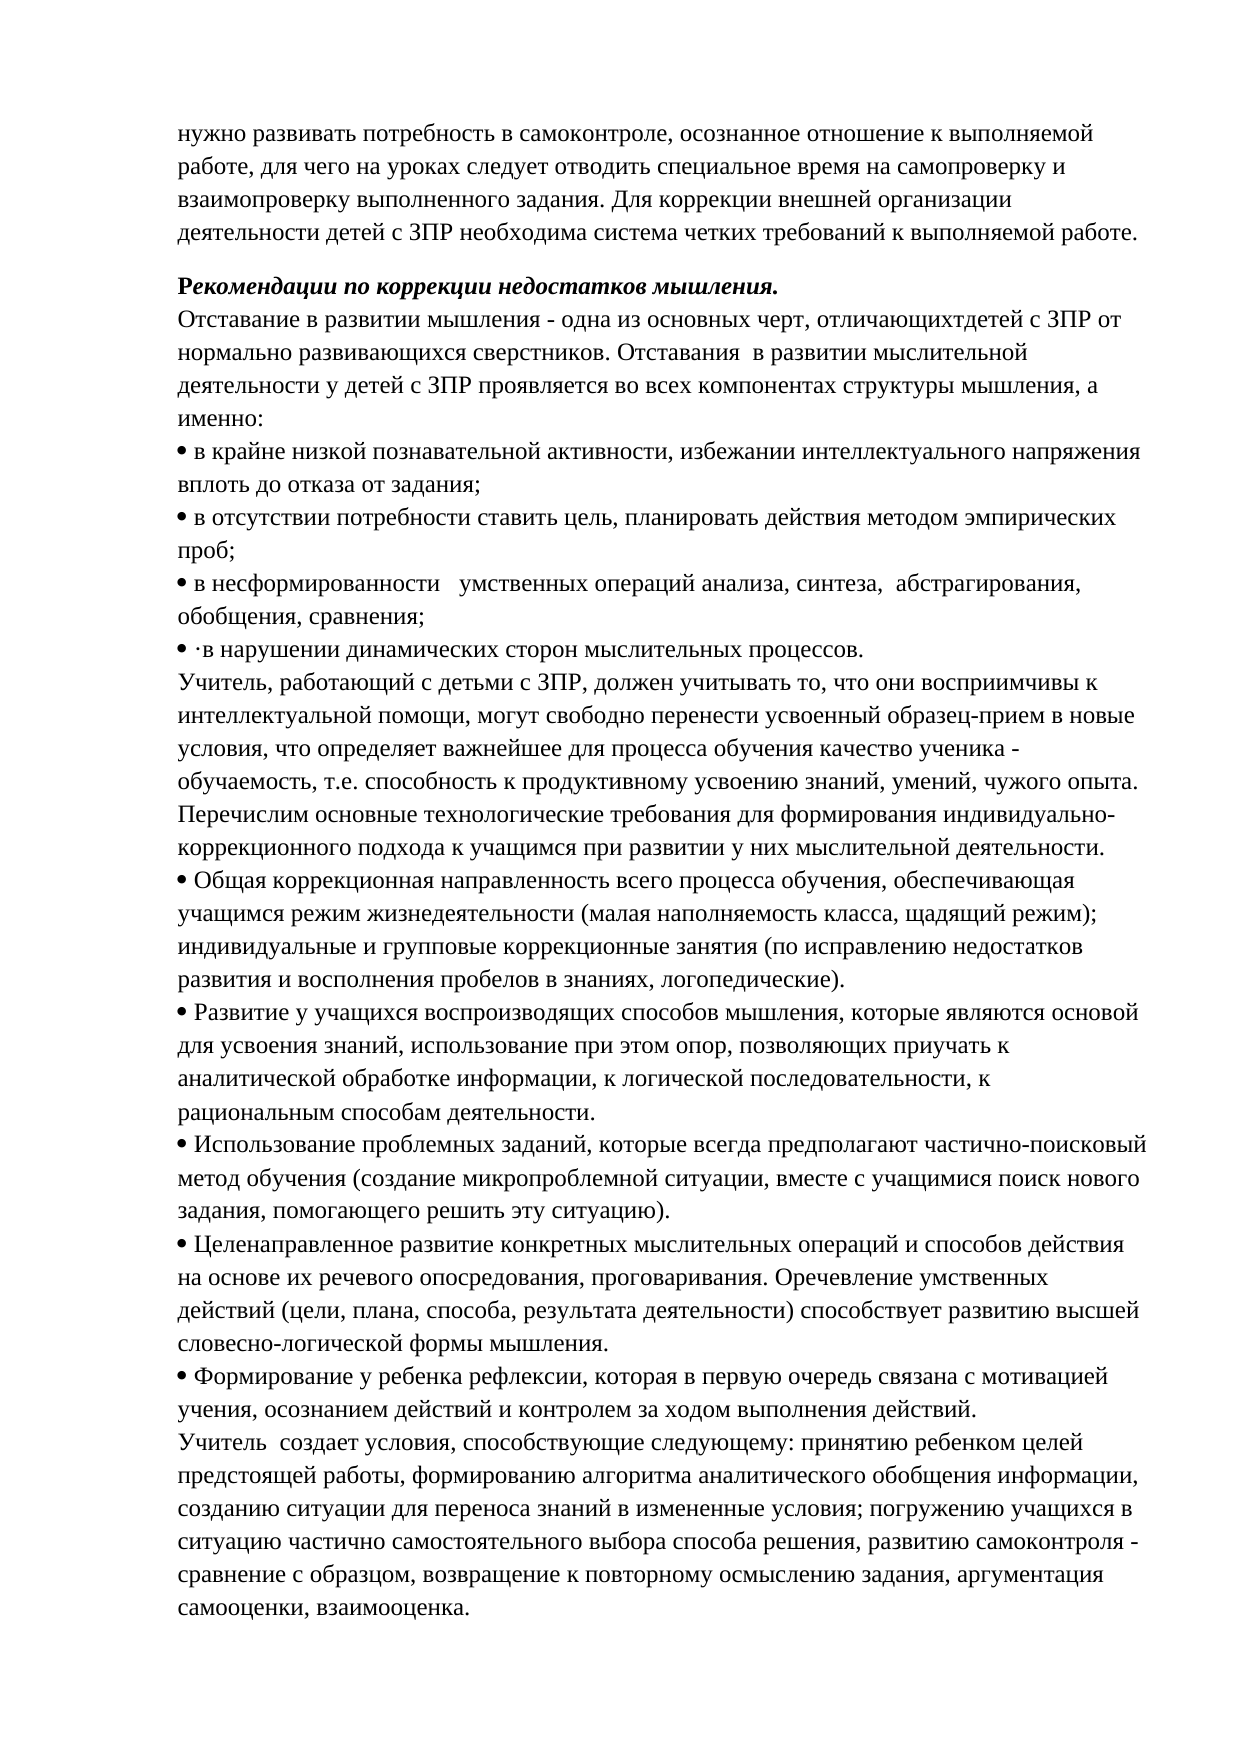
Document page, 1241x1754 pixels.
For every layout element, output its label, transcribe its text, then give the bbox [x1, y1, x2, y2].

text Рекомендации по коррекции недостатков мышления. Отставание в развитии мышления - одна из основных черт, отличающихтдетей с ЗПР от нормально развивающихся сверстников. Отставания в развитии мыслительной деятельности у детей с ЗПР проявляется во всех компонентах структуры мышления, а именно: в крайне низкой познавательной активности, избежании интеллектуального напряжения вплоть до отказа от задания; в отсутствии потребности ставить цель, планировать действия методом эмпирических проб; в несформированности умственных операций анализа, синтеза, абстрагирования, обобщения, сравнения; ·в нарушении динамических сторон мыслительных процессов. Учитель, работающий с детьми с ЗПР, должен учитывать то, что они восприимчивы к интеллектуальной помощи, могут свободно перенести усвоенный образец-прием в новые условия, что определяет важнейшее для процесса обучения качество ученика - обучаемость, т.е. способность к продуктивному усвоению знаний, умений, чужого опыта. Перечислим основные технологические требования для формирования индивидуально-коррекционного подхода к учащимся при развитии у них мыслительной деятельности. Общая коррекционная направленность всего процесса обучения, обеспечивающая учащимся режим жизнедеятельности (малая наполняемость класса, щадящий режим); индивидуальные и групповые коррекционные занятия (по исправлению недостатков развития и восполнения пробелов в знаниях, логопедические). Развитие у учащихся воспроизводящих способов мышления, которые являются основой для усвоения знаний, использование при этом опор, позволяющих приучать к аналитической обработке информации, к логической последовательности, к рациональным способам деятельности. Использование проблемных заданий, которые всегда предполагают частично-поисковый метод обучения (создание микропроблемной ситуации, вместе с учащимися поиск нового задания, помогающего решить эту ситуацию). Целенаправленное развитие конкретных мыслительных операций и способов действия на основе их речевого опосредования, проговаривания. Оречевление умственных действий (цели, плана, способа, результата деятельности) способствует развитию высшей словесно-логической формы мышления. Формирование у ребенка рефлексии, которая в первую очередь связана с мотивацией учения, осознанием действий и контролем за ходом выполнения действий. Учитель создает условия, способствующие следующему: принятию ребенком целей предстоящей работы, формированию алгоритма аналитического обобщения информации, созданию ситуации для переноса знаний в измененные условия; погружению учащихся в ситуацию частично самостоятельного выбора способа решения, развитию самоконтроля - сравнение с образцом, возвращение к повторному осмыслению задания, аргументация самооценки, взаимооценка. [177, 271, 1152, 1621]
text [177, 118, 1152, 246]
